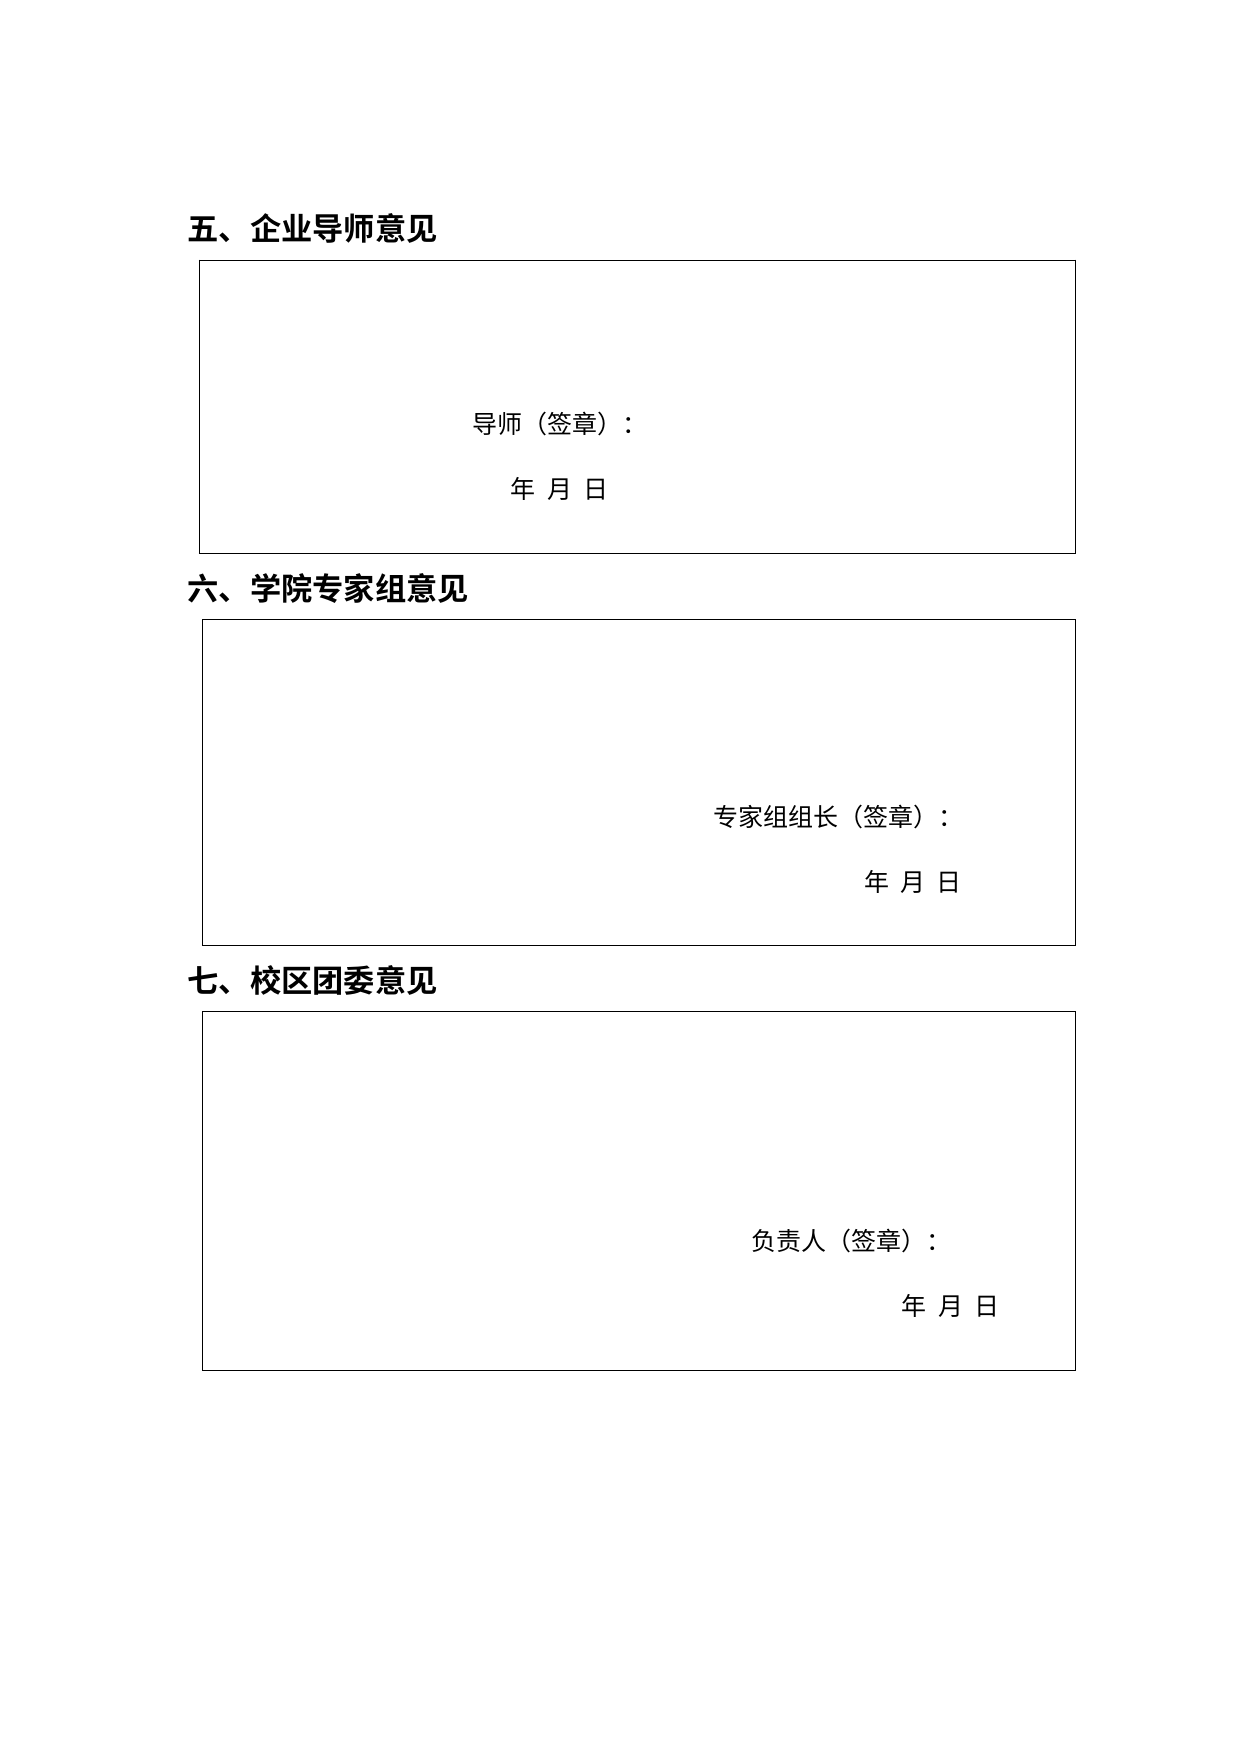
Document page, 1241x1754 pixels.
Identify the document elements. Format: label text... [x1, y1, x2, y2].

text 六、学院专家组意见 [187, 554, 1053, 619]
table_header 专家组组长（签章）： 年 月 日 [203, 620, 1075, 945]
table_header 导师（签章）： 年 月 日 [200, 261, 1075, 553]
text 七、校区团委意见 [187, 946, 1053, 1011]
text 五、企业导师意见 [187, 194, 1053, 259]
table_header 负责人（签章）： 年 月 日 [203, 1012, 1075, 1370]
